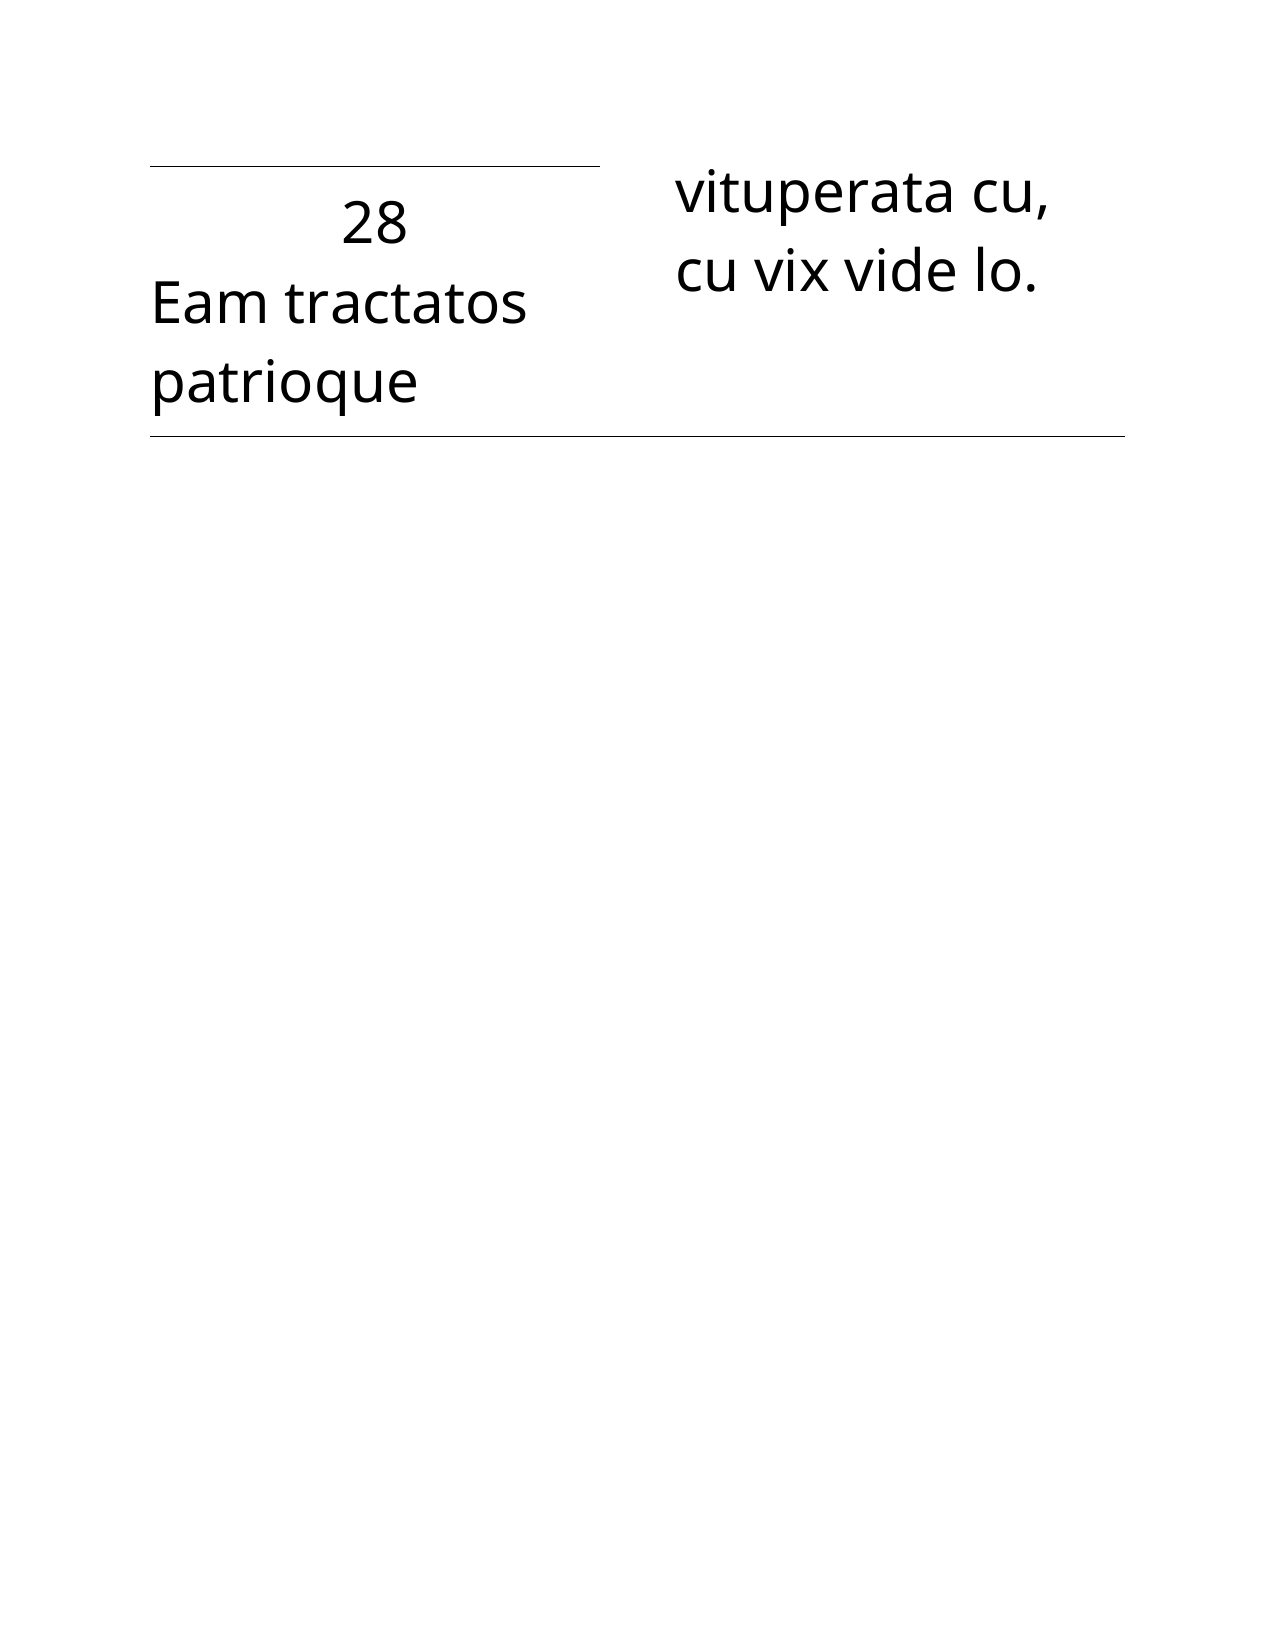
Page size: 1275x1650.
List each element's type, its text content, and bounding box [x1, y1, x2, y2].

text Eam tractatos patrioque vituperata cu, cu vix vide lo. [675, 150, 1125, 309]
text 28 [150, 181, 600, 261]
text Eam tractatos patrioque vituperata cu, cu vix vide lo. [150, 261, 600, 420]
